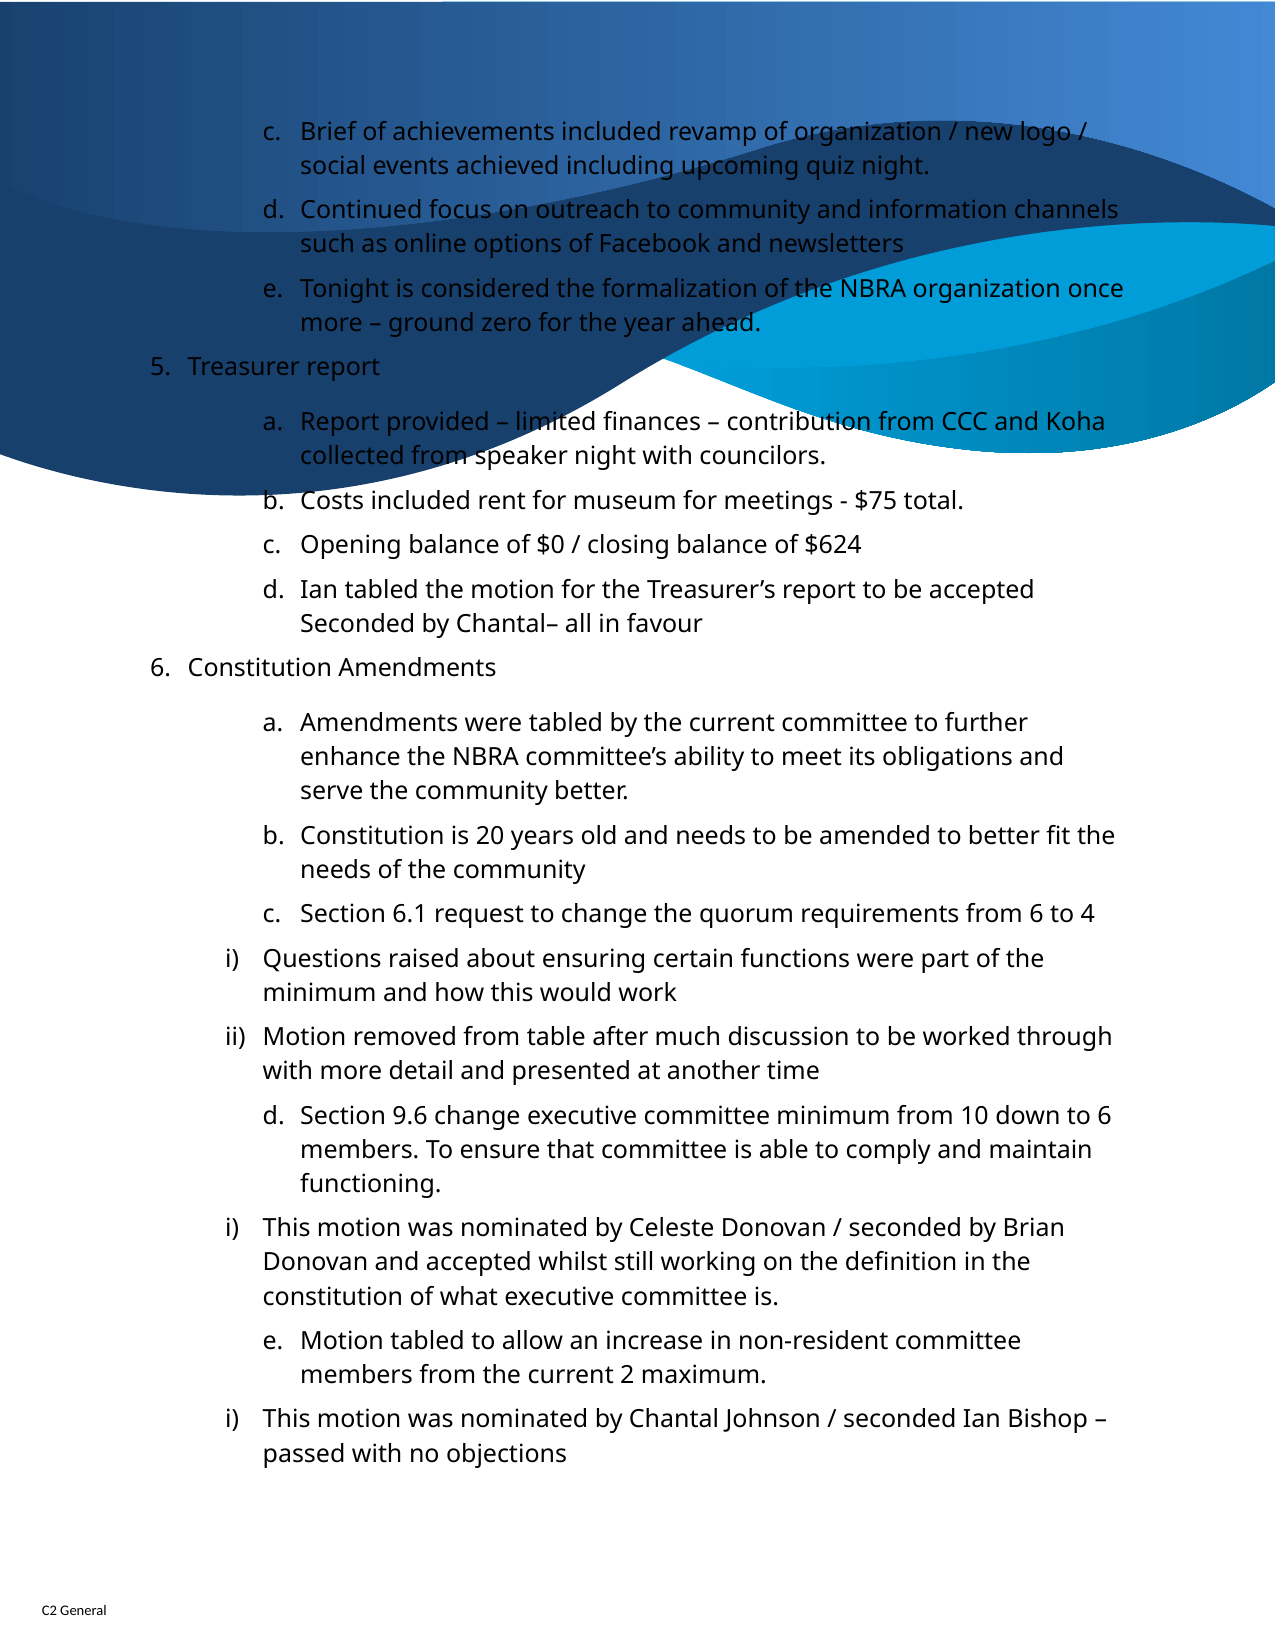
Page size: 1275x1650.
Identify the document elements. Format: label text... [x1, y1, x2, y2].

list Section 9.6 change executive committee minimum from 10 down to 6 members. To ensure that committee is able to comply and maintain functioning. [262, 1097, 1125, 1199]
list This motion was nominated by Chantal Johnson / seconded Ian Bishop – passed with no objections [225, 1401, 1125, 1469]
list Report provided – limited finances – contribution from CCC and Koha collected from speaker night with councilors. [262, 404, 1125, 472]
list Section 6.1 request to change the quorum requirements from 6 to 4 [262, 896, 1125, 930]
list Motion tabled to allow an increase in non-resident committee members from the current 2 maximum. [262, 1323, 1125, 1391]
list Amendments were tabled by the current committee to further enhance the NBRA committee’s ability to meet its obligations and serve the community better. [262, 705, 1125, 807]
list Treasurer report [150, 349, 1125, 383]
list Ian tabled the motion for the Treasurer’s report to be accepted Seconded by Chantal– all in favour [262, 571, 1125, 639]
list Continued focus on outreach to community and information channels such as online options of Facebook and newsletters [262, 192, 1125, 260]
list Questions raised about ensuring certain functions were part of the minimum and how this would work [225, 940, 1125, 1008]
list Costs included rent for museum for meetings - $75 total. [262, 482, 1125, 516]
list This motion was nominated by Celeste Donovan / seconded by Brian Donovan and accepted whilst still working on the definition in the constitution of what executive committee is. [225, 1210, 1125, 1312]
list Constitution Amendments [150, 650, 1125, 684]
list Tonight is considered the formalization of the NBRA organization once more – ground zero for the year ahead. [262, 270, 1125, 338]
list Constitution is 20 years old and needs to be amended to better fit the needs of the community [262, 817, 1125, 885]
list Motion removed from table after much discussion to be worked through with more detail and presented at another time [225, 1019, 1125, 1087]
list Brief of achievements included revamp of organization / new logo / social events achieved including upcoming quiz night. [262, 113, 1125, 181]
list Opening balance of $0 / closing balance of $624 [262, 527, 1125, 561]
